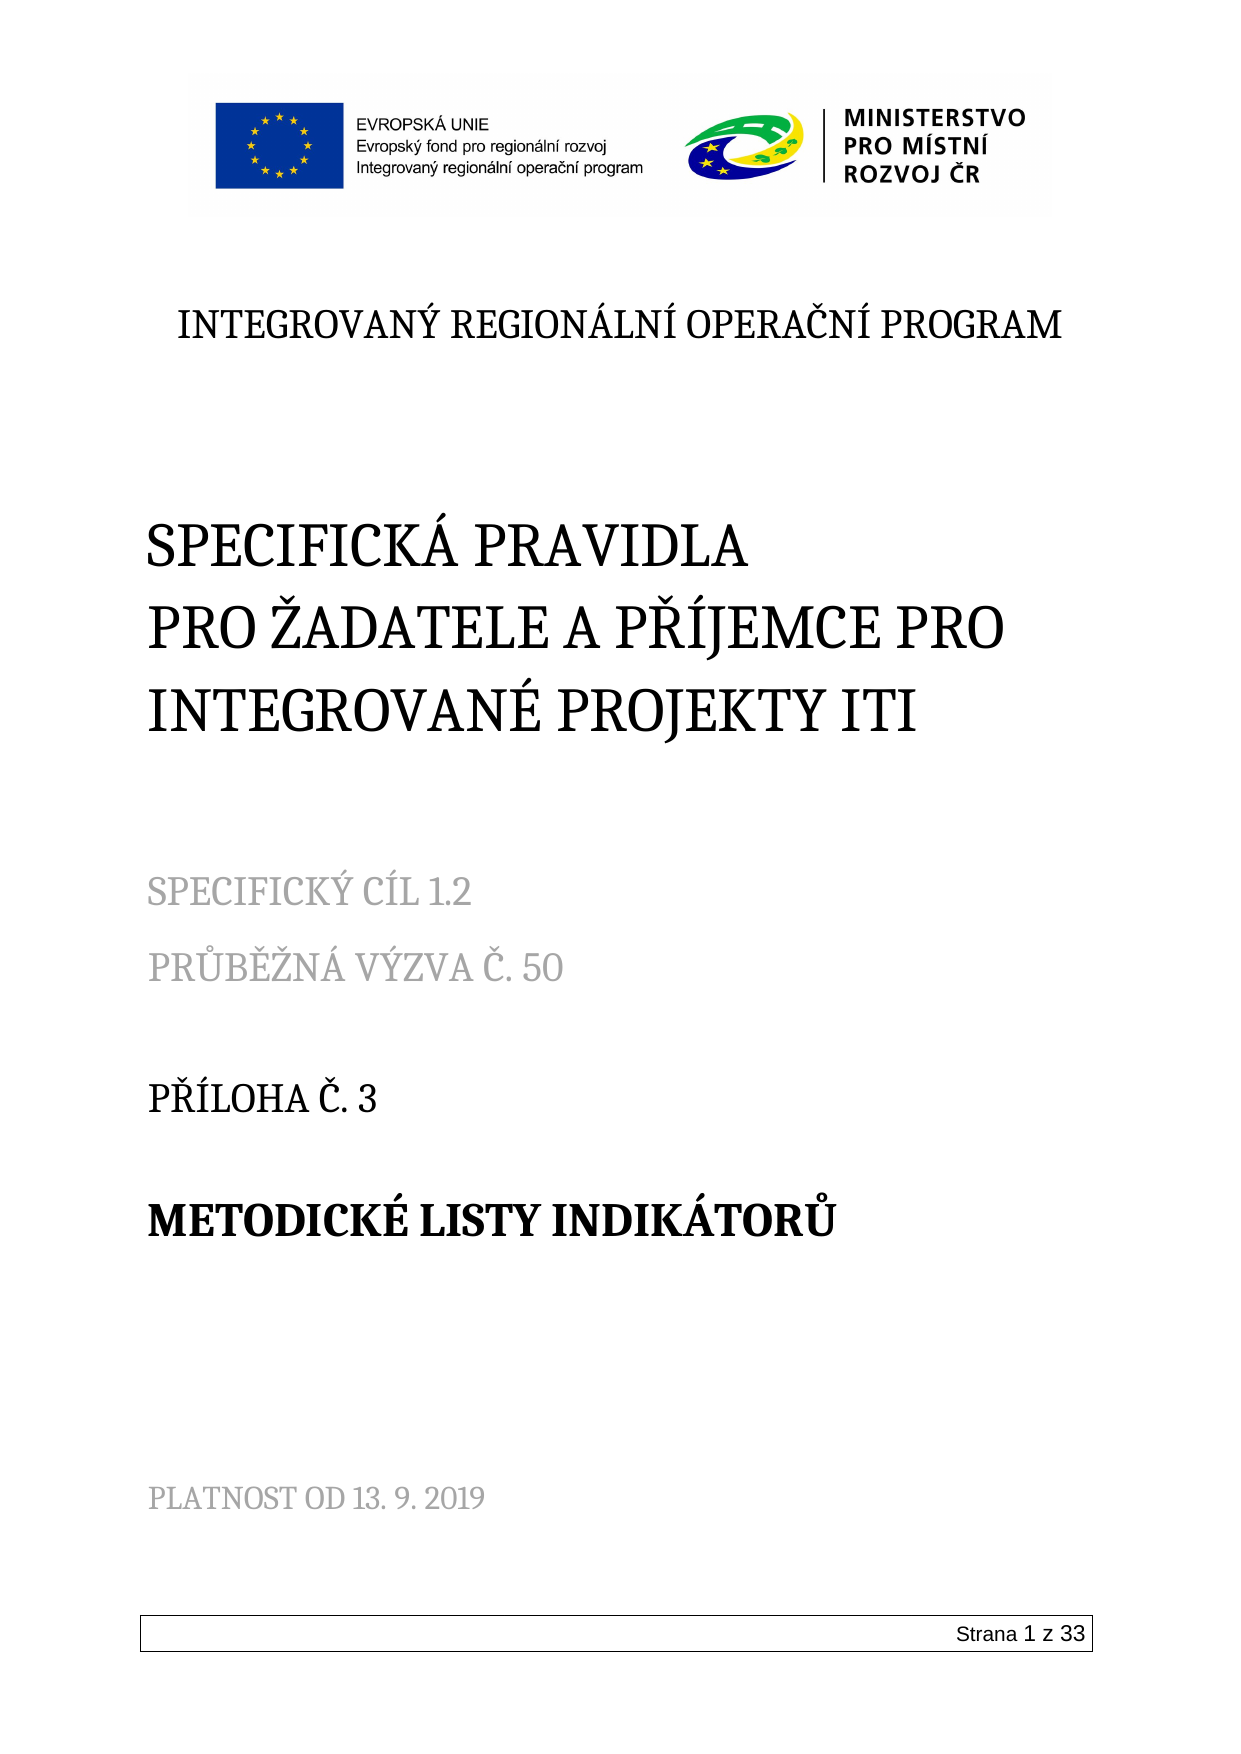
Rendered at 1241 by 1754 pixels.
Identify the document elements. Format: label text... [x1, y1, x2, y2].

text PRO ŽADATELE A PŘÍJEMCE pro integrované projekty ITI [148, 593, 1093, 747]
text Specifická PRAVIDLA [148, 510, 1093, 582]
text INTEGROVANÝ REGIONÁLNÍ OPERAČNÍ PROGRAM [148, 301, 1093, 348]
text Průběžná výzva Č. 50 [148, 944, 1093, 992]
text pLATNOST OD 13. 9. 2019 [148, 1479, 1093, 1518]
picture [187, 73, 1053, 217]
text MetodickÉ listY indikátorŮ [148, 1193, 1093, 1248]
text PŘÍLOHA Č. 3 [148, 1075, 1093, 1123]
text Specifický cíl 1.2 [148, 868, 1093, 916]
